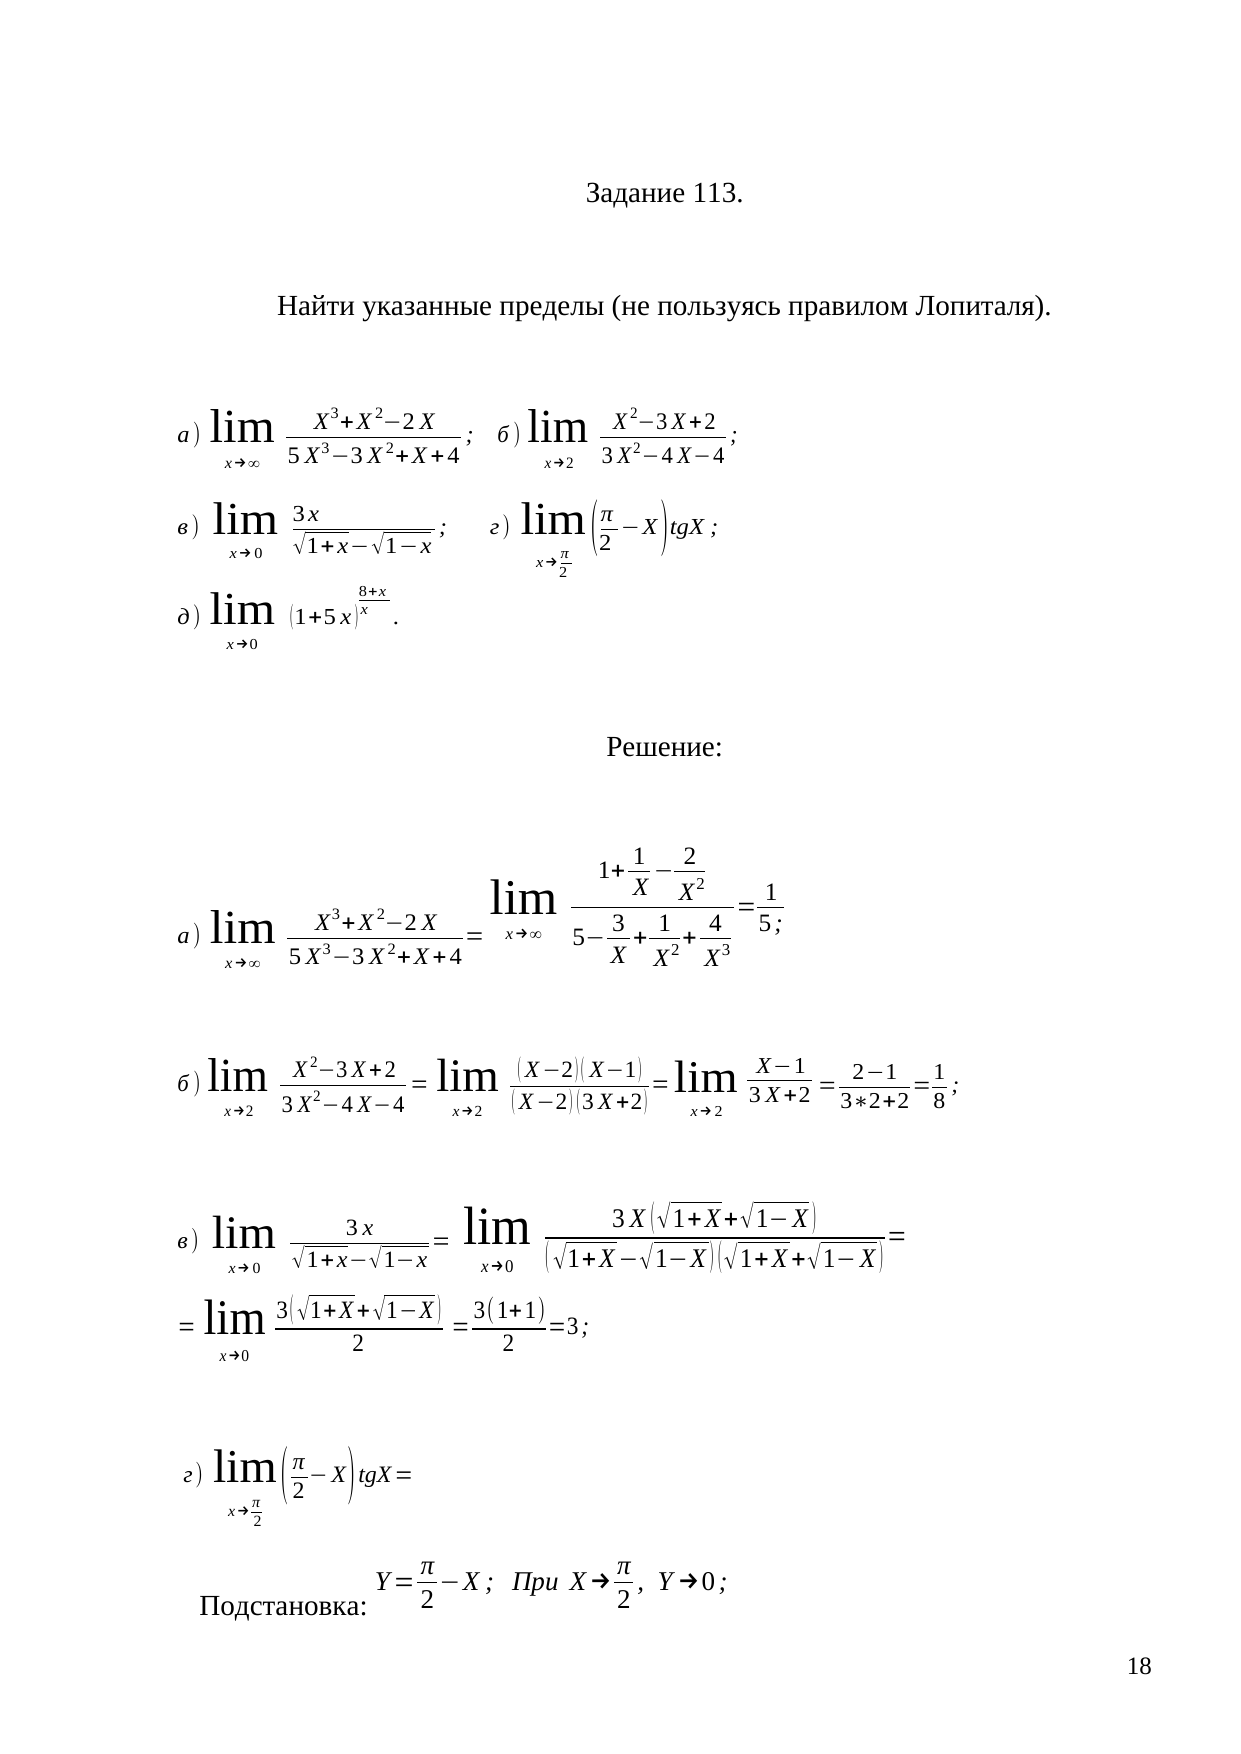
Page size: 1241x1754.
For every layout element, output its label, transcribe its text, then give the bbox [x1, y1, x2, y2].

text Решение: [177, 729, 1152, 763]
text Найти указанные пределы (не пользуясь правилом Лопиталя). [177, 288, 1152, 321]
text Задание 113. [177, 175, 1152, 208]
text Подстановка: [177, 1551, 1152, 1621]
